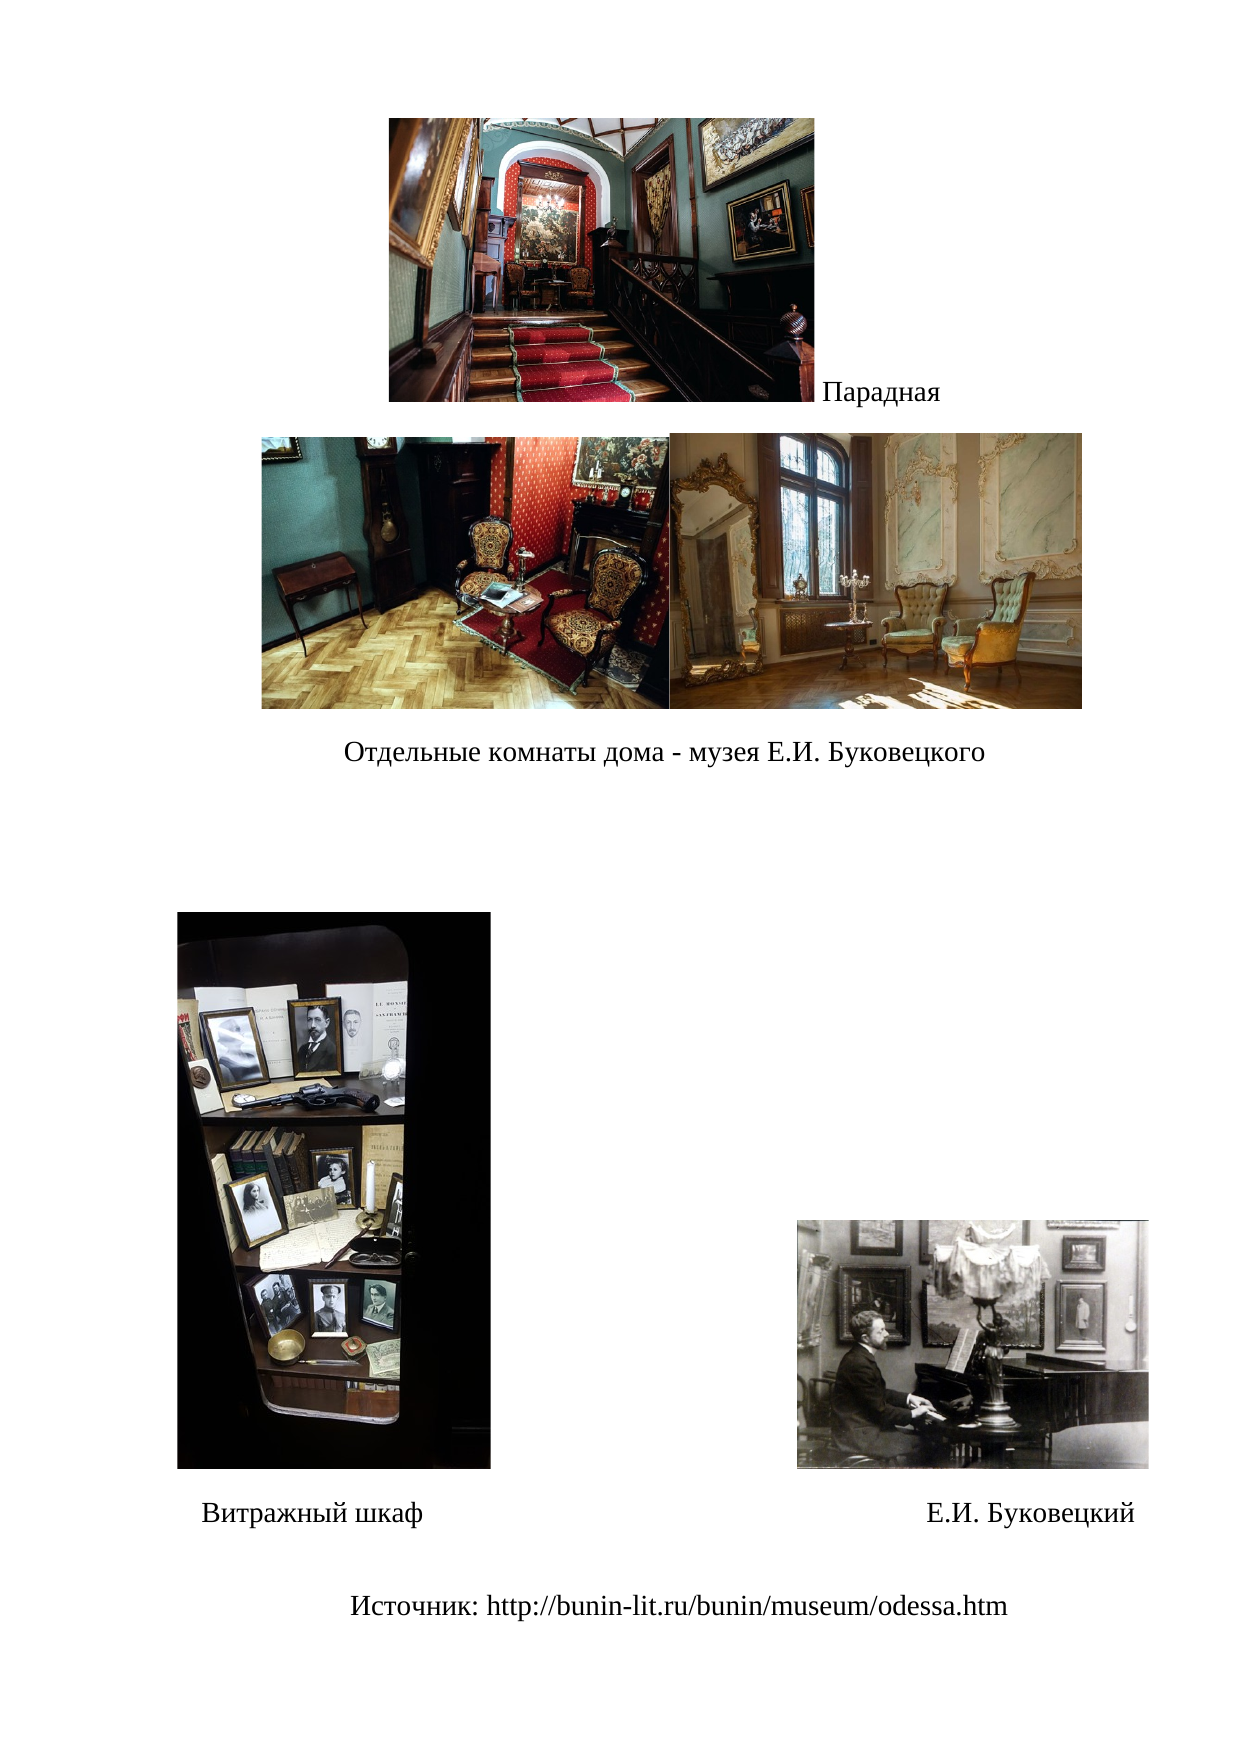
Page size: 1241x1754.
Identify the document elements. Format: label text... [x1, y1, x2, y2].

picture [177, 912, 491, 1469]
text Витражный шкаф Е.И. Буковецкий [177, 1495, 1152, 1528]
text Отдельные комнаты дома - музея Е.И. Буковецкого [177, 734, 1152, 768]
picture [797, 1220, 1149, 1469]
text Источник: http://bunin-lit.ru/bunin/museum/odessa.htm [177, 1588, 1152, 1621]
picture [388, 118, 815, 402]
picture [261, 433, 1082, 709]
